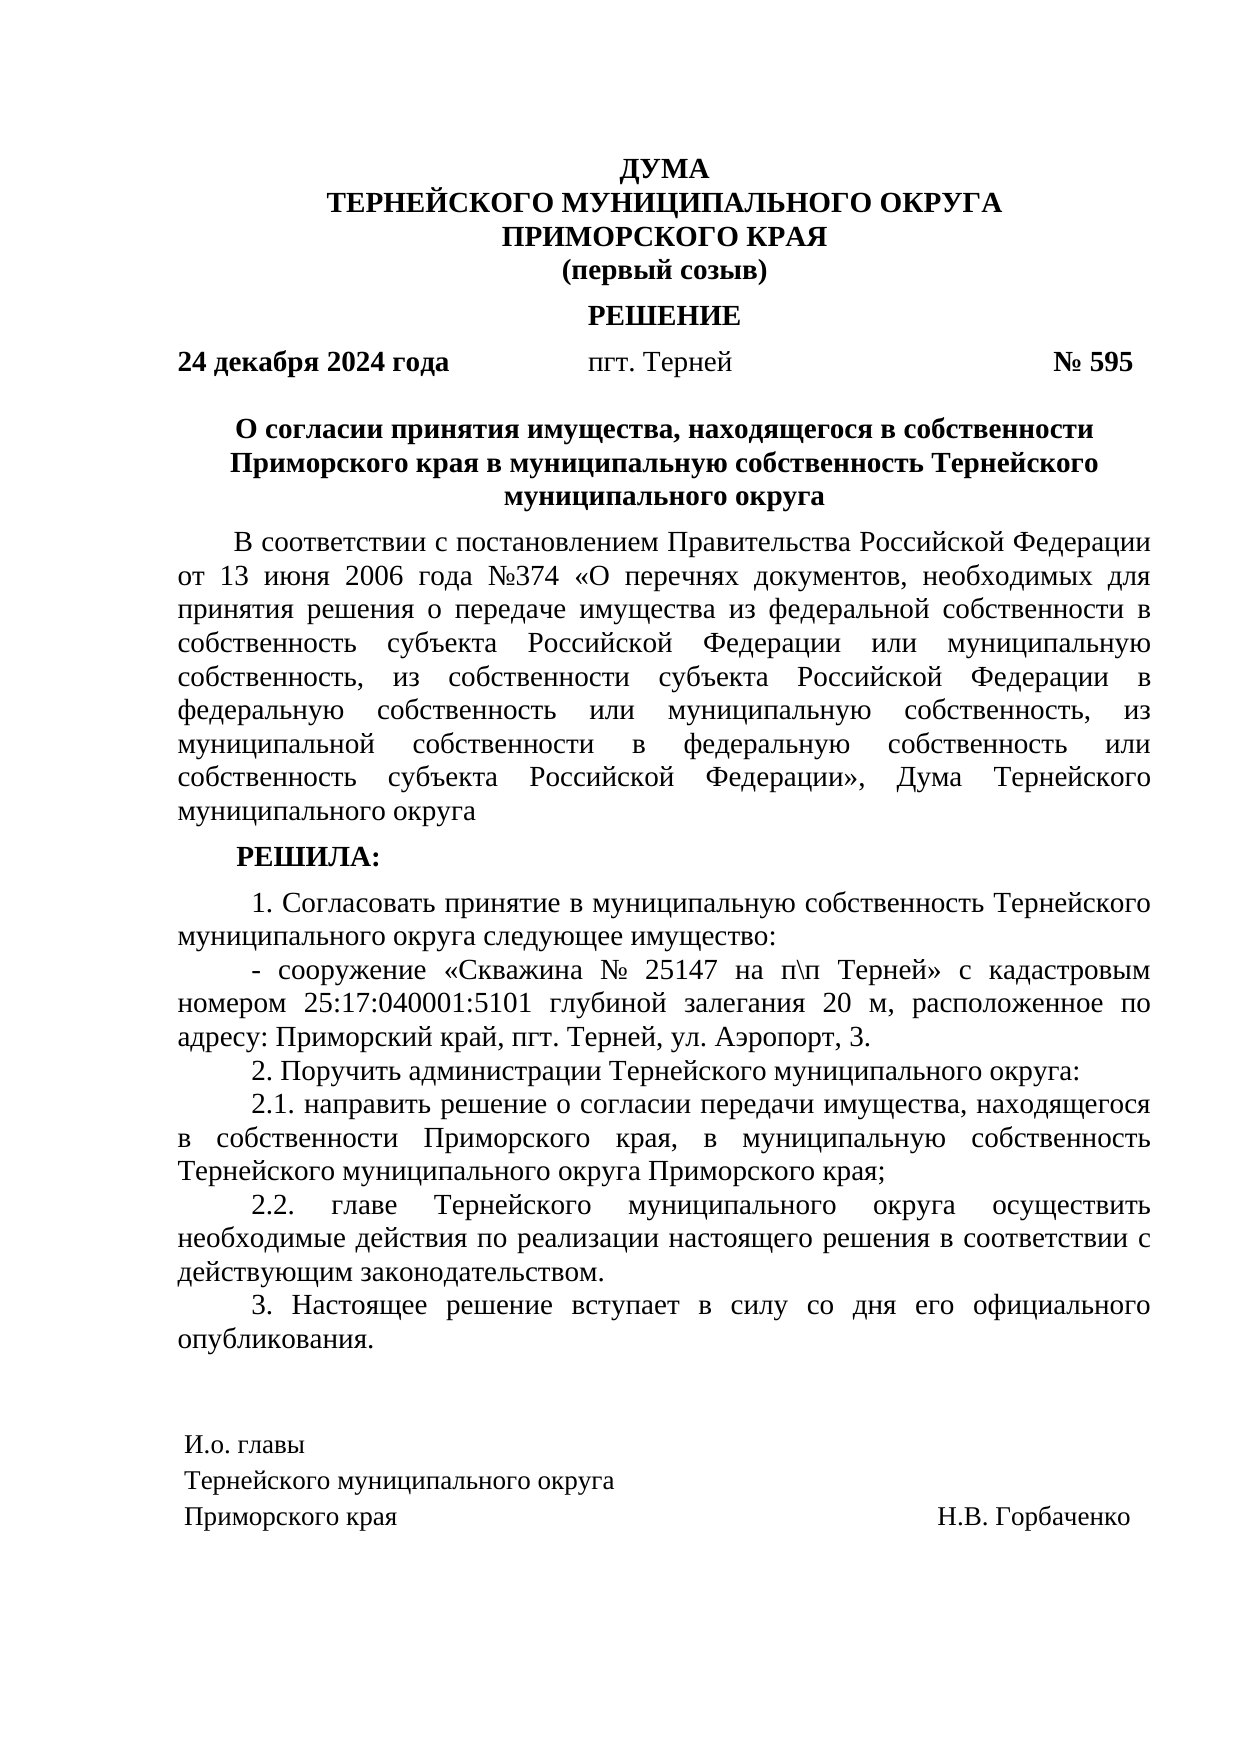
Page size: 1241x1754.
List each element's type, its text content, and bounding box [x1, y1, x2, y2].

text (первый созыв) [177, 252, 1152, 286]
text 2.1. направить решение о согласии передачи имущества, находящегося в собственности Приморского края, в муниципальную собственность Тернейского муниципального округа Приморского края; [177, 1086, 1152, 1187]
text ТЕРНЕЙСКОГО МУНИЦИПАЛЬНОГО ОКРУГА [177, 185, 1152, 219]
text В соответствии с постановлением Правительства Российской Федерации от 13 июня 2006 года №374 «О перечнях документов, необходимых для принятия решения о передаче имущества из федеральной собственности в собственность субъекта Российской Федерации или муниципальную собственность, из собственности субъекта Российской Федерации в федеральную собственность или муниципальную собственность, из муниципальной собственности в федеральную собственность или собственность субъекта Российской Федерации», Дума Тернейского муниципального округа [177, 524, 1152, 826]
text РЕШИЛА: [177, 839, 1152, 872]
text И.о. главы [177, 1428, 1152, 1459]
text О согласии принятия имущества, находящегося в собственности Приморского края в муниципальную собственность Тернейского муниципального округа [177, 411, 1152, 512]
text - сооружение «Скважина № 25147 на п\п Терней» с кадастровым номером 25:17:040001:5101 глубиной залегания 20 м, расположенное по адресу: Приморский край, пгт. Терней, ул. Аэропорт, 3. [177, 952, 1152, 1053]
text ПРИМОРСКОГО КРАЯ [177, 219, 1152, 252]
text 2.2. главе Тернейского муниципального округа осуществить необходимые действия по реализации настоящего решения в соответствии с действующим законодательством. [177, 1187, 1152, 1287]
text 2. Поручить администрации Тернейского муниципального округа: [177, 1053, 1152, 1086]
text 3. Настоящее решение вступает в силу со дня его официального опубликования. [177, 1287, 1152, 1354]
text 24 декабря 2024 года пгт. Терней № 595 [177, 344, 1152, 378]
text 1. Согласовать принятие в муниципальную собственность Тернейского муниципального округа следующее имущество: [177, 885, 1152, 952]
text Приморского края Н.В. Горбаченко [177, 1500, 1152, 1531]
text РЕШЕНИЕ [177, 298, 1152, 332]
text ДУМА [177, 152, 1152, 185]
text Тернейского муниципального округа [177, 1464, 1152, 1495]
